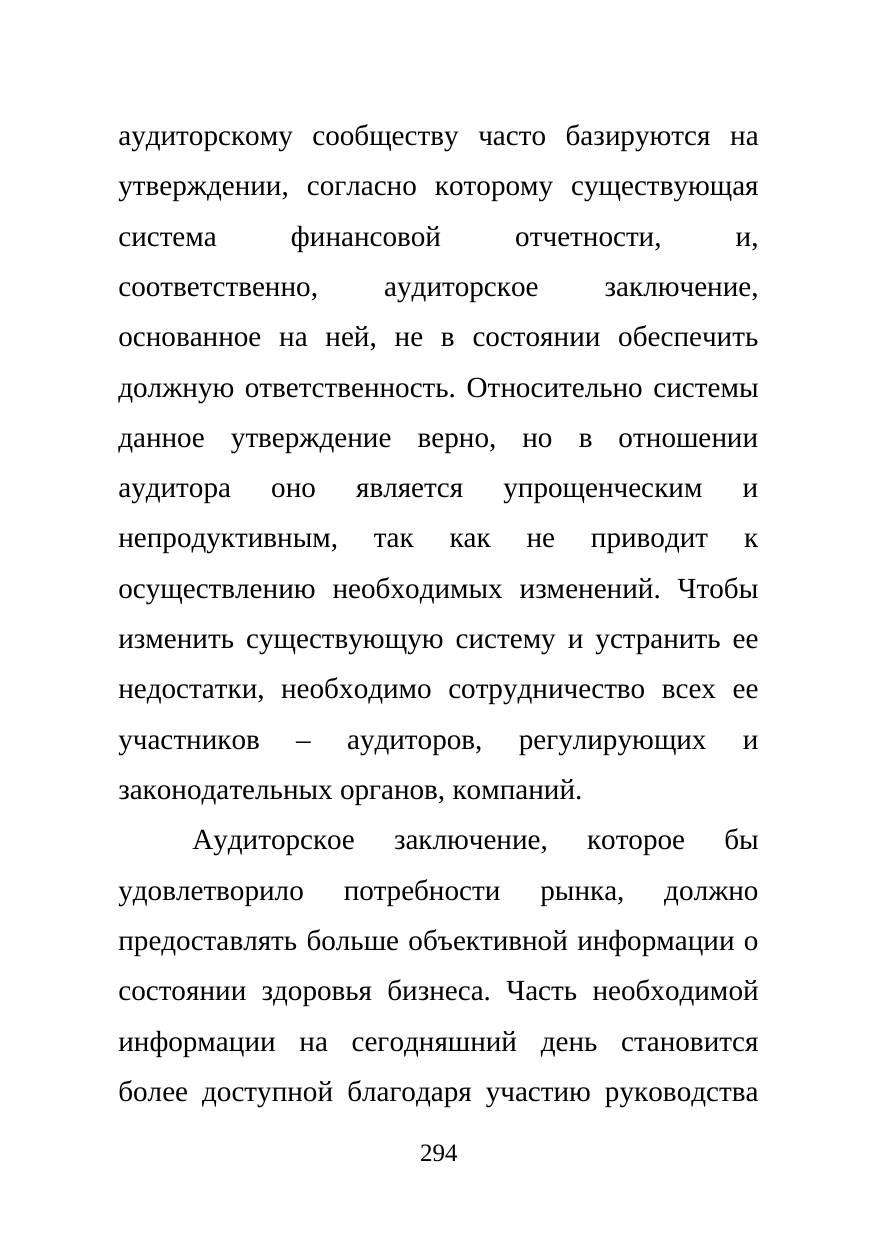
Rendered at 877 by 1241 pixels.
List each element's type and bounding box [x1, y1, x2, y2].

text [118, 118, 759, 806]
text [118, 822, 759, 1108]
